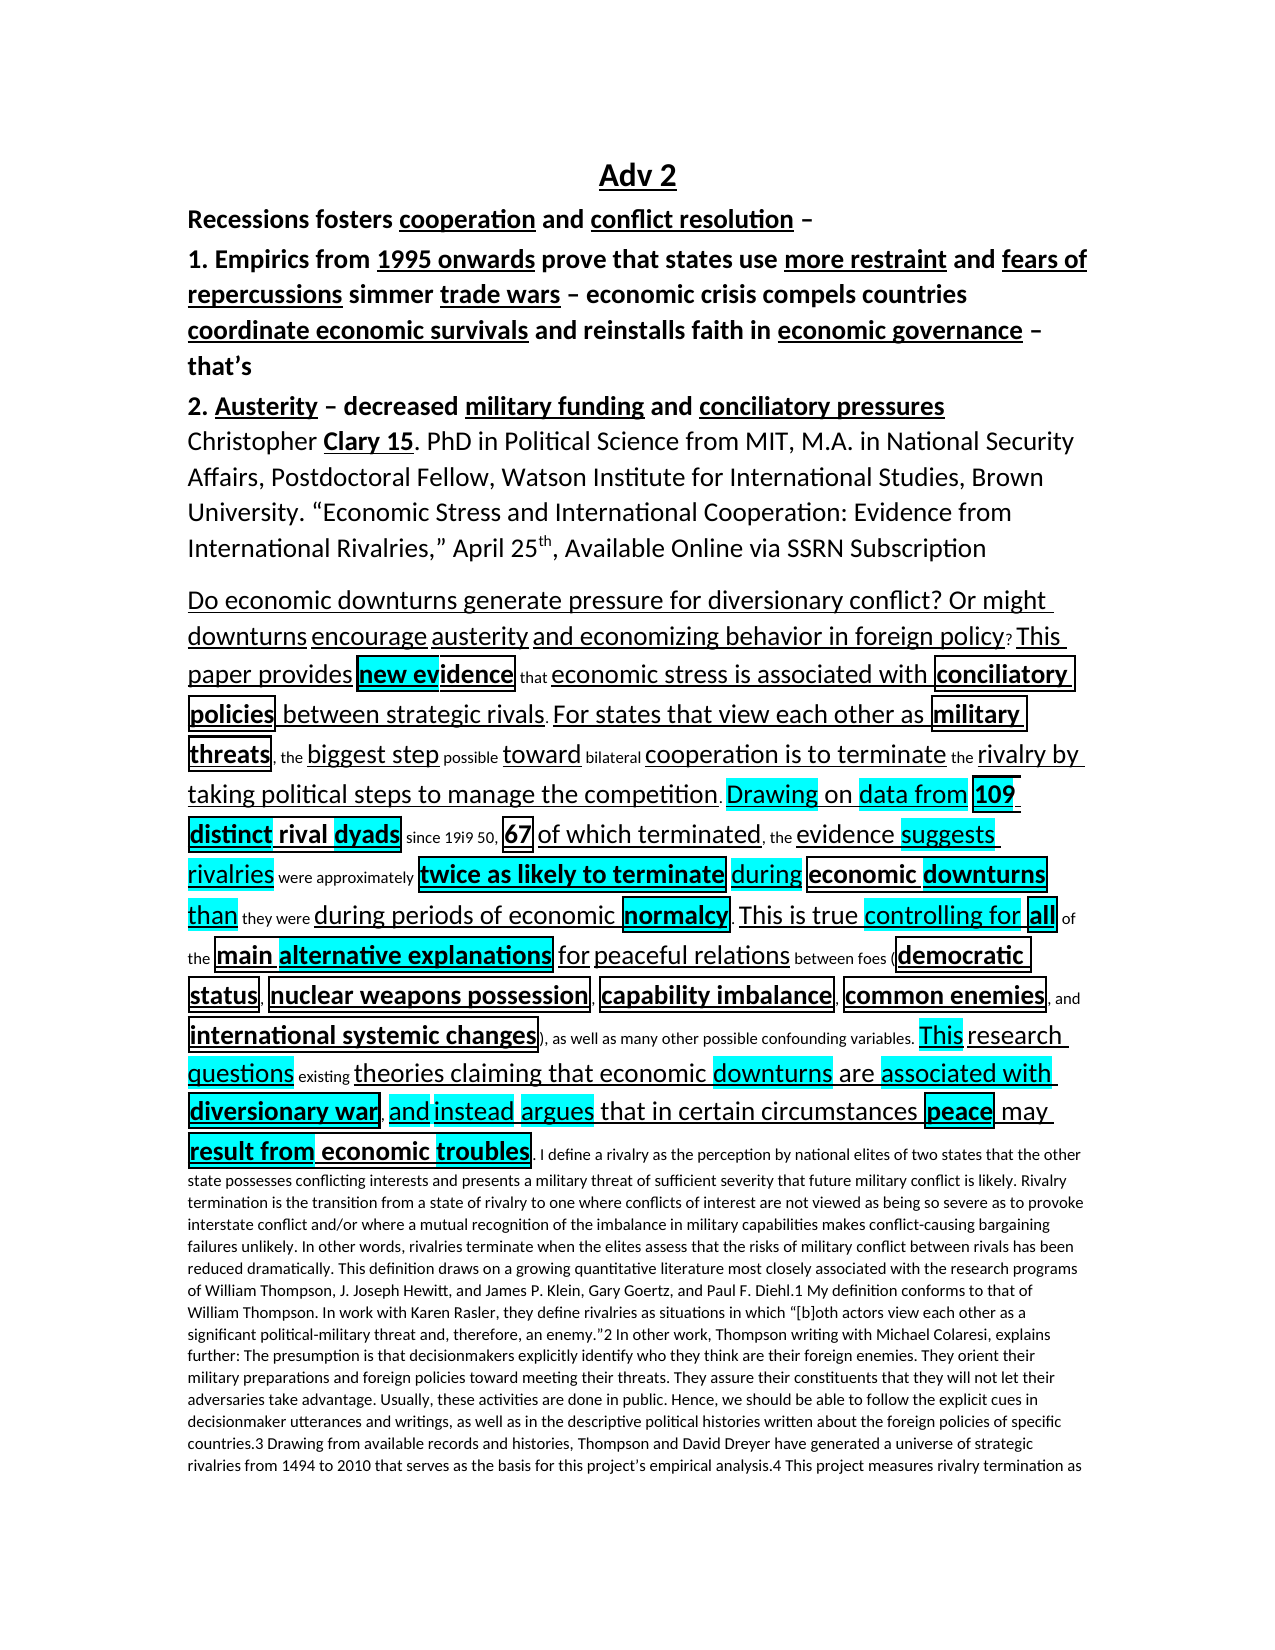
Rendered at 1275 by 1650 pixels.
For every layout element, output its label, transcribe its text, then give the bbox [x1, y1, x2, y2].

text Christopher Clary 15. PhD in Political Science from MIT, M.A. in National Security Affairs, Postdoctoral Fellow, Watson Institute for International Studies, Brown University. “Economic Stress and International Cooperation: Evidence from International Rivalries,” April 25th, Available Online via SSRN Subscription [187, 424, 1087, 564]
text Recessions fosters cooperation and conflict resolution – [187, 202, 1087, 235]
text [187, 583, 1087, 1475]
subtitle 2. Austerity – decreased military funding and conciliatory pressures [187, 389, 1087, 422]
subtitle Adv 2 [187, 154, 1087, 195]
text 1. Empirics from 1995 onwards prove that states use more restraint and fears of repercussions simmer trade wars – economic crisis compels countries coordinate economic survivals and reinstalls faith in economic governance – that’s [187, 242, 1087, 382]
